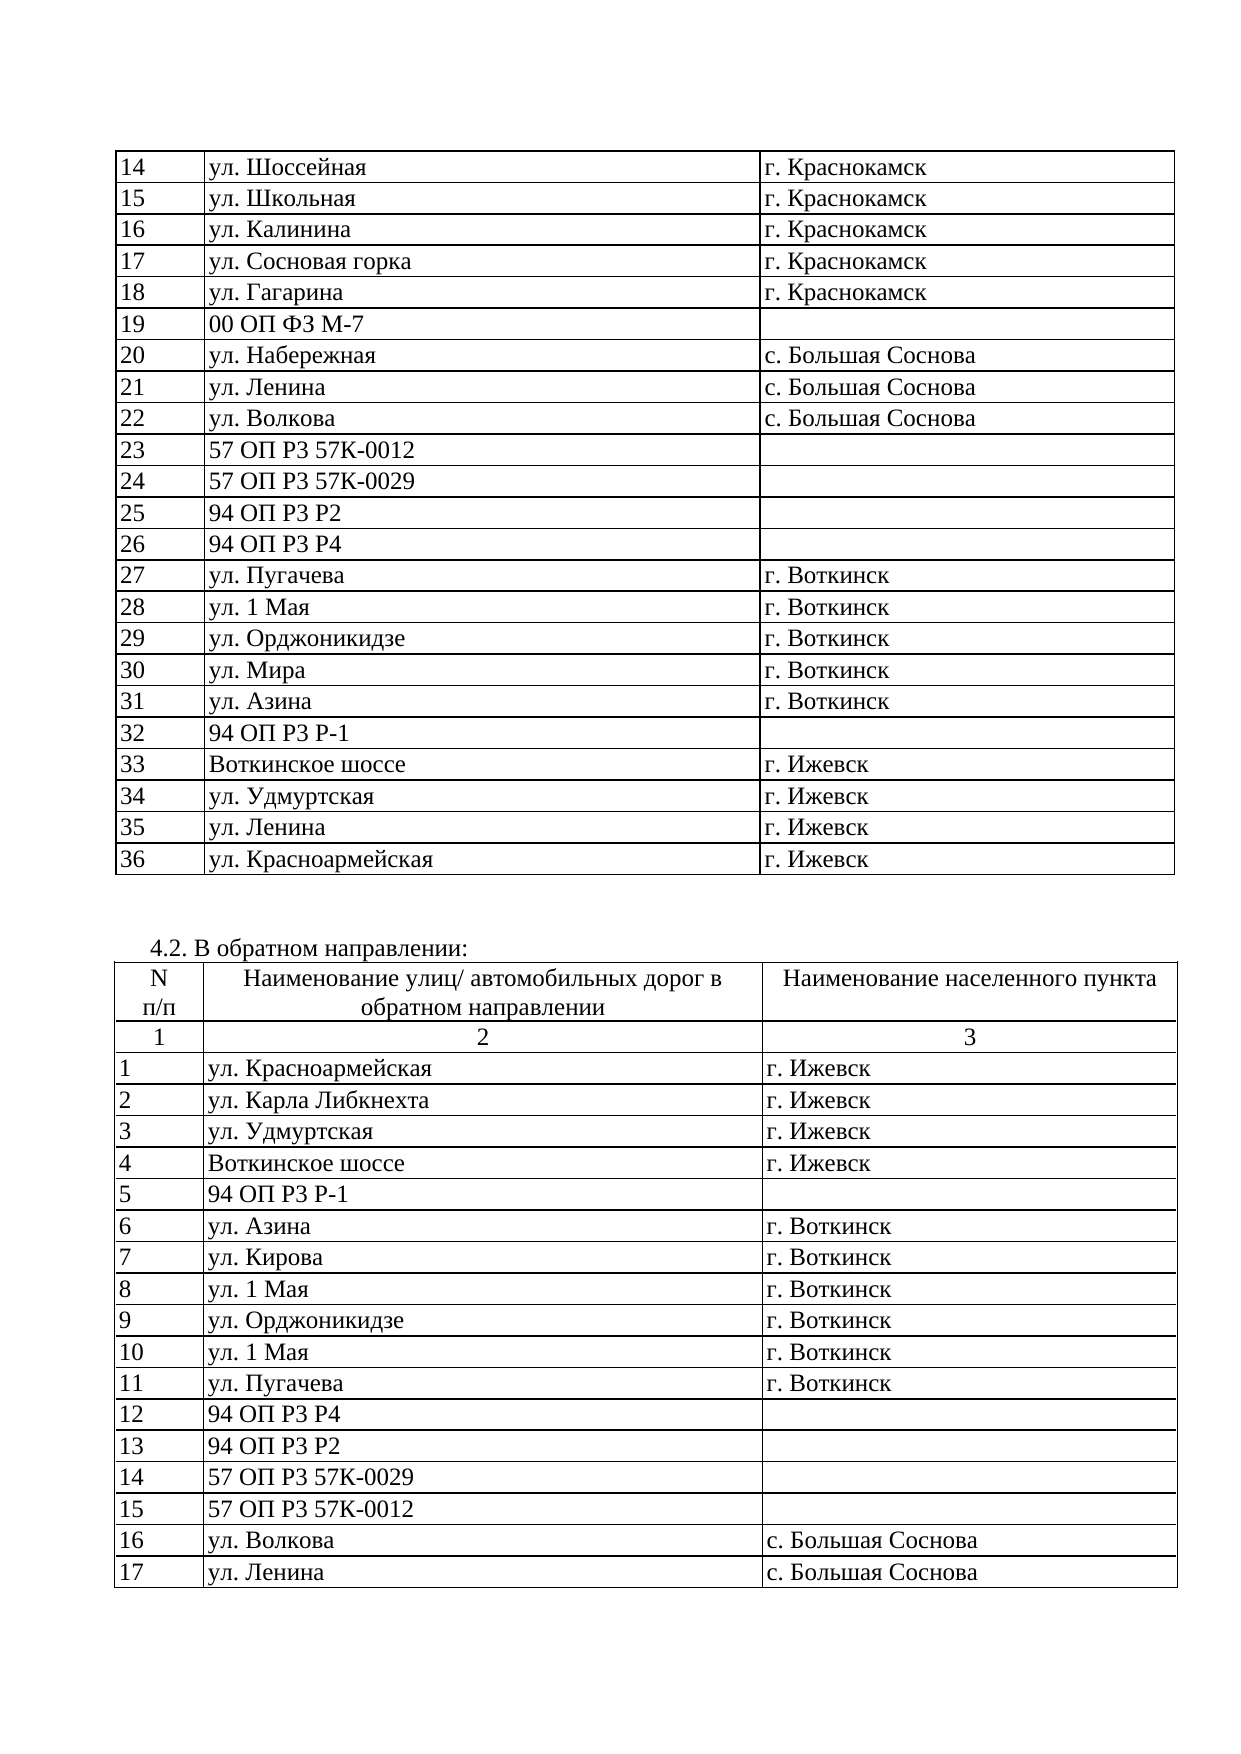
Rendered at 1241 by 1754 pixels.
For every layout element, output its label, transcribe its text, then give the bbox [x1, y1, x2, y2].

table_cell 1 [115, 1053, 203, 1083]
table_cell 57 ОП Р3 57К-0012 [204, 1494, 762, 1524]
table_cell [761, 466, 1174, 496]
table_cell 1 [115, 1021, 203, 1052]
table_cell ул. Удмуртская [205, 781, 759, 811]
table_cell 16 [117, 215, 204, 244]
table_cell 94 ОП Р3 Р4 [204, 1400, 762, 1429]
table_cell Воткинское шоссе [205, 749, 759, 779]
table_cell ул. Пугачева [205, 561, 759, 590]
text 4.2. В обратном направлении: [150, 933, 1090, 961]
table_cell ул. Сосновая горка [205, 246, 759, 276]
table_cell ул. Орджоникидзе [205, 623, 759, 653]
table_cell [761, 309, 1174, 339]
table_cell 15 [117, 183, 204, 213]
table_cell 21 [117, 372, 204, 402]
table_cell ул. Волкова [204, 1525, 762, 1555]
table_cell [763, 1461, 1177, 1492]
table_cell 23 [117, 435, 204, 464]
table_cell г. Ижевск [763, 1146, 1177, 1178]
table_cell ул. Школьная [205, 183, 759, 213]
table_cell 57 ОП Р3 57К-0029 [205, 466, 759, 496]
table_cell с. Большая Соснова [763, 1524, 1177, 1555]
table_cell 57 ОП Р3 57К-0012 [205, 435, 759, 464]
table_cell г. Ижевск [761, 812, 1174, 842]
table_cell 3 [115, 1116, 203, 1146]
table_cell 7 [115, 1242, 203, 1272]
table_cell ул. Волкова [205, 403, 759, 433]
table_cell г. Ижевск [761, 749, 1174, 779]
table_cell 57 ОП Р3 57К-0029 [204, 1462, 762, 1492]
table_header Наименование населенного пункта [763, 963, 1177, 1020]
table_cell г. Воткинск [761, 686, 1174, 716]
table_cell 6 [115, 1210, 203, 1241]
table_cell ул. Ленина [205, 372, 759, 402]
table_cell 13 [115, 1430, 203, 1461]
table_cell г. Воткинск [763, 1335, 1177, 1366]
table_cell г. Воткинск [761, 623, 1174, 653]
table_header Наименование улиц/ автомобильных дорог в обратном направлении [204, 963, 762, 1020]
table_cell 94 ОП Р3 Р2 [205, 498, 759, 527]
table_cell ул. Кирова [204, 1242, 762, 1272]
table_cell ул. Азина [204, 1211, 762, 1241]
table_cell г. Воткинск [763, 1304, 1177, 1335]
table_cell 22 [117, 403, 204, 433]
table_cell ул. Азина [205, 686, 759, 716]
table_cell г. Воткинск [761, 561, 1174, 590]
table_cell [761, 529, 1174, 559]
table_cell г. Ижевск [761, 844, 1174, 873]
table_cell 36 [117, 844, 204, 873]
table_cell г. Воткинск [763, 1209, 1177, 1241]
table_cell 19 [117, 309, 204, 339]
table_cell г. Воткинск [763, 1272, 1177, 1303]
table_cell 33 [117, 749, 204, 779]
table_cell г. Краснокамск [761, 277, 1174, 307]
table_cell с. Большая Соснова [761, 403, 1174, 433]
table_cell [761, 718, 1174, 748]
table_cell [761, 435, 1174, 464]
table_cell ул. 1 Мая [204, 1274, 762, 1303]
table_cell с. Большая Соснова [761, 372, 1174, 402]
table_cell г. Ижевск [763, 1115, 1177, 1146]
table_cell [763, 1492, 1177, 1524]
table_cell ул. Красноармейская [205, 844, 759, 873]
table_cell 8 [115, 1273, 203, 1303]
table_cell 9 [115, 1305, 203, 1335]
table_cell ул. Карла Либкнехта [204, 1085, 762, 1115]
table_cell г. Краснокамск [761, 246, 1174, 276]
table_cell 2 [204, 1022, 762, 1052]
table_cell 25 [117, 498, 204, 527]
table_cell 00 ОП ФЗ М-7 [205, 309, 759, 339]
table_cell 26 [117, 529, 204, 559]
table_cell 17 [115, 1556, 203, 1587]
table_cell 30 [117, 655, 204, 685]
table_cell 3 [763, 1020, 1177, 1052]
table_cell 94 ОП Р3 Р4 [205, 529, 759, 559]
table_cell ул. 1 Мая [204, 1337, 762, 1366]
table_cell ул. Гагарина [205, 277, 759, 307]
table_cell г. Краснокамск [761, 215, 1174, 244]
table_cell 14 [115, 1462, 203, 1492]
table_cell [763, 1398, 1177, 1429]
table_cell 15 [115, 1493, 203, 1524]
table_cell 16 [115, 1525, 203, 1555]
table_cell 20 [117, 340, 204, 370]
table_cell г. Краснокамск [761, 152, 1174, 181]
table_cell ул. Ленина [204, 1557, 762, 1587]
table_cell 12 [115, 1399, 203, 1429]
table_cell 94 ОП Р3 Р-1 [204, 1179, 762, 1209]
table_cell [761, 498, 1174, 527]
table_cell ул. Шоссейная [205, 152, 759, 181]
table_cell ул. Набережная [205, 340, 759, 370]
table_cell 27 [117, 561, 204, 590]
table_header N п/п [115, 963, 203, 1020]
table_cell ул. Мира [205, 655, 759, 685]
table_cell г. Ижевск [763, 1052, 1177, 1083]
table_cell ул. Красноармейская [204, 1053, 762, 1083]
table_cell [763, 1178, 1177, 1209]
table_cell 94 ОП Р3 Р2 [204, 1431, 762, 1461]
table_cell [763, 1429, 1177, 1461]
table_cell 18 [117, 277, 204, 307]
table_cell ул. Пугачева [204, 1368, 762, 1398]
table_cell ул. Орджоникидзе [204, 1305, 762, 1335]
table_cell 28 [117, 592, 204, 622]
table_cell 2 [115, 1084, 203, 1115]
table_cell 29 [117, 623, 204, 653]
table_cell г. Воткинск [763, 1366, 1177, 1398]
table_cell 10 [115, 1336, 203, 1366]
table_cell 32 [117, 718, 204, 748]
table_cell с. Большая Соснова [761, 340, 1174, 370]
table_cell г. Ижевск [761, 781, 1174, 811]
table_cell ул. Удмуртская [204, 1116, 762, 1146]
table_cell ул. Ленина [205, 812, 759, 842]
table_cell г. Ижевск [763, 1083, 1177, 1115]
table_cell ул. 1 Мая [205, 592, 759, 622]
table_cell 4 [115, 1147, 203, 1178]
table_cell 5 [115, 1179, 203, 1209]
table_cell 17 [117, 246, 204, 276]
table_cell 34 [117, 781, 204, 811]
table_cell Воткинское шоссе [204, 1148, 762, 1178]
table_cell г. Воткинск [761, 655, 1174, 685]
table_cell 14 [117, 152, 204, 181]
table_cell г. Краснокамск [761, 183, 1174, 213]
table_cell г. Воткинск [761, 592, 1174, 622]
table_cell 31 [117, 686, 204, 716]
table_cell с. Большая Соснова [763, 1555, 1177, 1587]
table_cell 24 [117, 466, 204, 496]
table_cell 94 ОП Р3 Р-1 [205, 718, 759, 748]
table_cell 11 [115, 1368, 203, 1398]
table_cell ул. Калинина [205, 215, 759, 244]
table_cell 35 [117, 812, 204, 842]
table_cell г. Воткинск [763, 1241, 1177, 1272]
